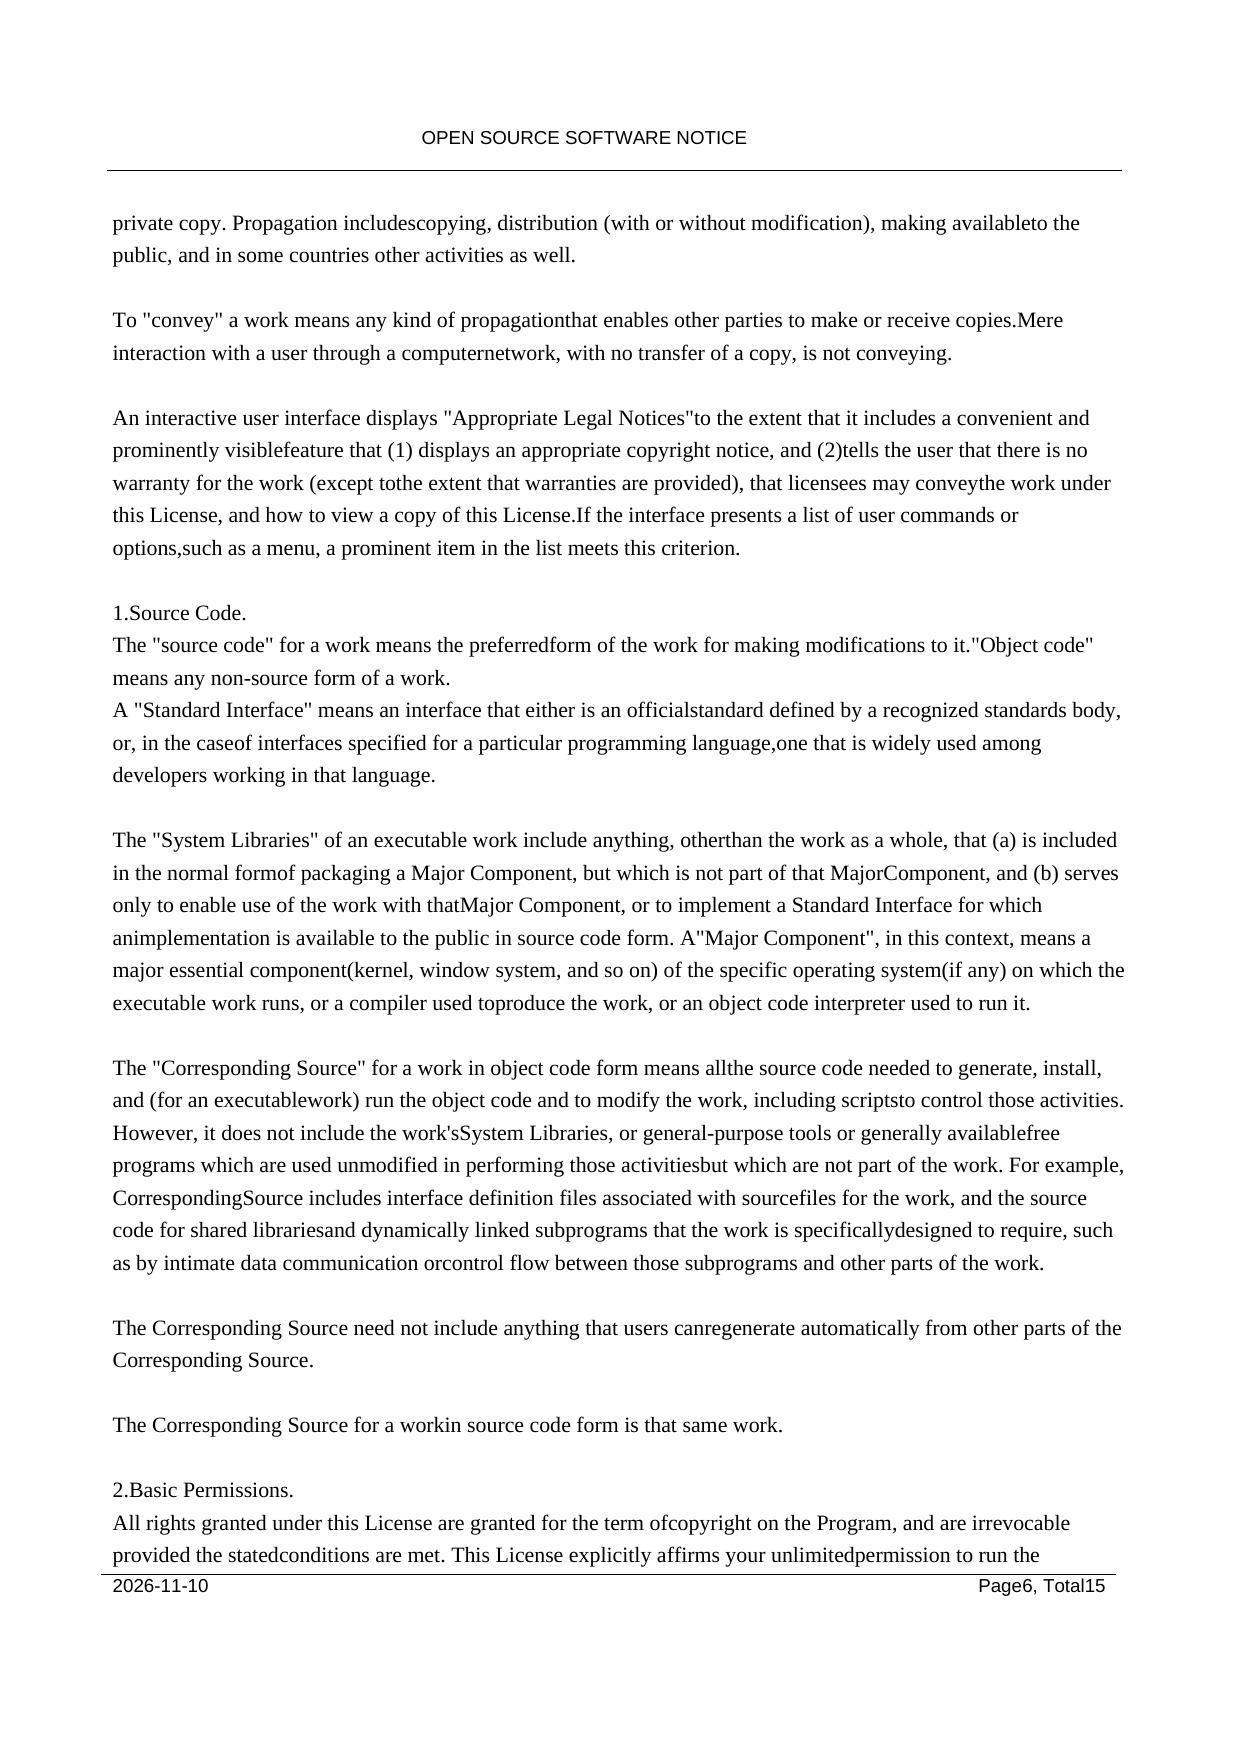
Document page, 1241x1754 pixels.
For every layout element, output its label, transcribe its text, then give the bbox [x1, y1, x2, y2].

text The "Corresponding Source" for a work in object code form means allthe source code needed to generate, install, and (for an executablework) run the object code and to modify the work, including scriptsto control those activities. However, it does not include the work'sSystem Libraries, or general-purpose tools or generally availablefree programs which are used unmodified in performing those activitiesbut which are not part of the work. For example, CorrespondingSource includes interface definition files associated with sourcefiles for the work, and the source code for shared librariesand dynamically linked subprograms that the work is specificallydesigned to require, such as by intimate data communication orcontrol flow between those subprograms and other parts of the work. [112, 1051, 1128, 1279]
text An interactive user interface displays "Appropriate Legal Notices"to the extent that it includes a convenient and prominently visiblefeature that (1) displays an appropriate copyright notice, and (2)tells the user that there is no warranty for the work (except tothe extent that warranties are provided), that licensees may conveythe work under this License, and how to view a copy of this License.If the interface presents a list of user commands or options,such as a menu, a prominent item in the list meets this criterion. [112, 401, 1128, 564]
text The "source code" for a work means the preferredform of the work for making modifications to it."Object code" means any non-source form of a work. [112, 629, 1128, 694]
text The Corresponding Source for a workin source code form is that same work. [112, 1409, 1128, 1441]
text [112, 1506, 1128, 1571]
text The Corresponding Source need not include anything that users canregenerate automatically from other parts of the Corresponding Source. [112, 1311, 1128, 1376]
text A "Standard Interface" means an interface that either is an officialstandard defined by a recognized standards body, or, in the caseof interfaces specified for a particular programming language,one that is widely used among developers working in that language. [112, 694, 1128, 791]
text To "convey" a work means any kind of propagationthat enables other parties to make or receive copies.Mere interaction with a user through a computernetwork, with no transfer of a copy, is not conveying. [112, 304, 1128, 369]
text The "System Libraries" of an executable work include anything, otherthan the work as a whole, that (a) is included in the normal formof packaging a Major Component, but which is not part of that MajorComponent, and (b) serves only to enable use of the work with thatMajor Component, or to implement a Standard Interface for which animplementation is available to the public in source code form. A"Major Component", in this context, means a major essential component(kernel, window system, and so on) of the specific operating system(if any) on which the executable work runs, or a compiler used toproduce the work, or an object code interpreter used to run it. [112, 824, 1128, 1019]
text 1.Source Code. [112, 596, 1128, 629]
text 2.Basic Permissions. [112, 1474, 1128, 1506]
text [112, 206, 1128, 271]
